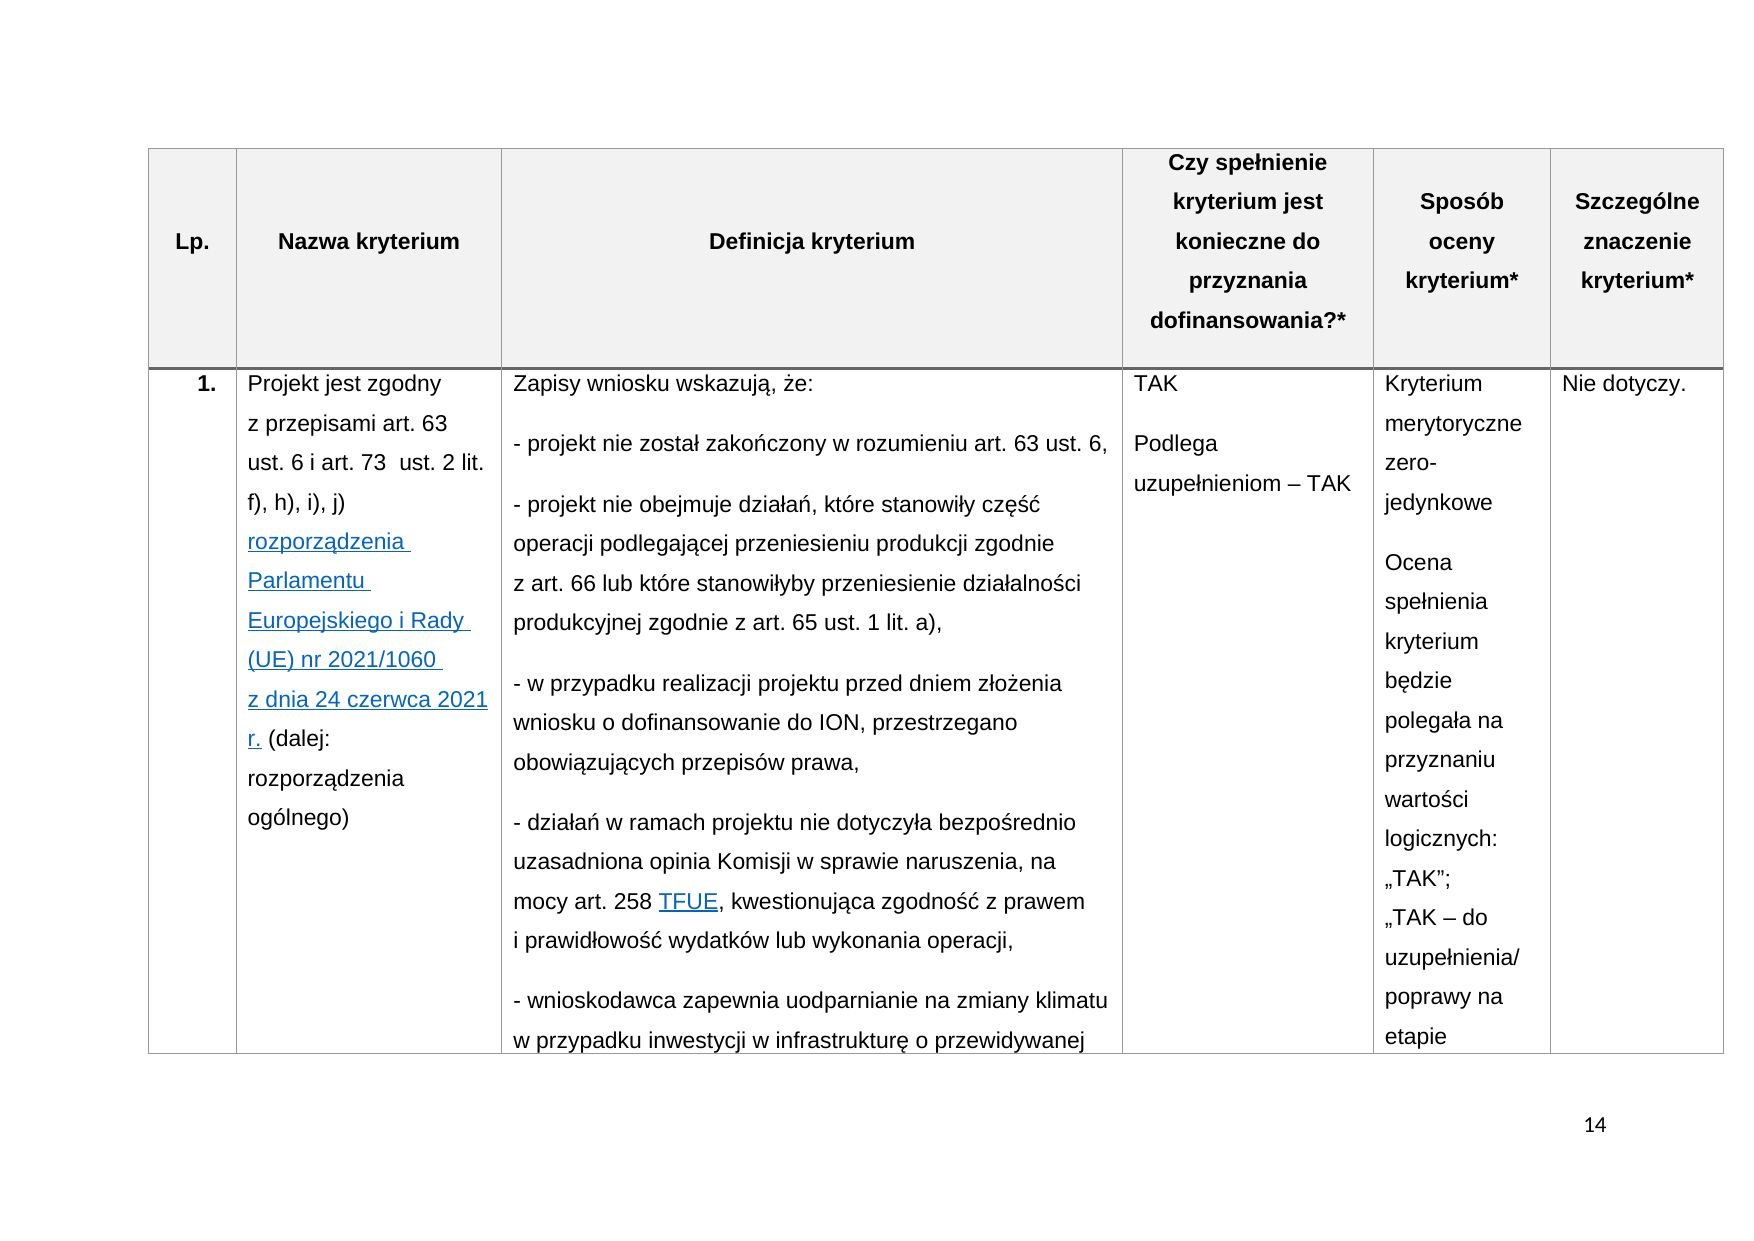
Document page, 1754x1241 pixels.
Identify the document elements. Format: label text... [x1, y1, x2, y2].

table_header Sposób oceny kryterium* [1374, 149, 1550, 367]
table_header Czy spełnienie kryterium jest konieczne do przyznania dofinansowania?* [1123, 149, 1373, 367]
table_header Lp. [149, 149, 236, 367]
table_cell Nie dotyczy. [1551, 370, 1723, 1053]
table_cell TAK Podlega uzupełnieniom – TAK [1123, 370, 1373, 1053]
table_header Szczególne znaczenie kryterium* [1551, 149, 1723, 367]
table_cell [149, 370, 236, 1053]
table_header Nazwa kryterium [237, 149, 501, 367]
table_header Definicja kryterium [502, 149, 1122, 367]
